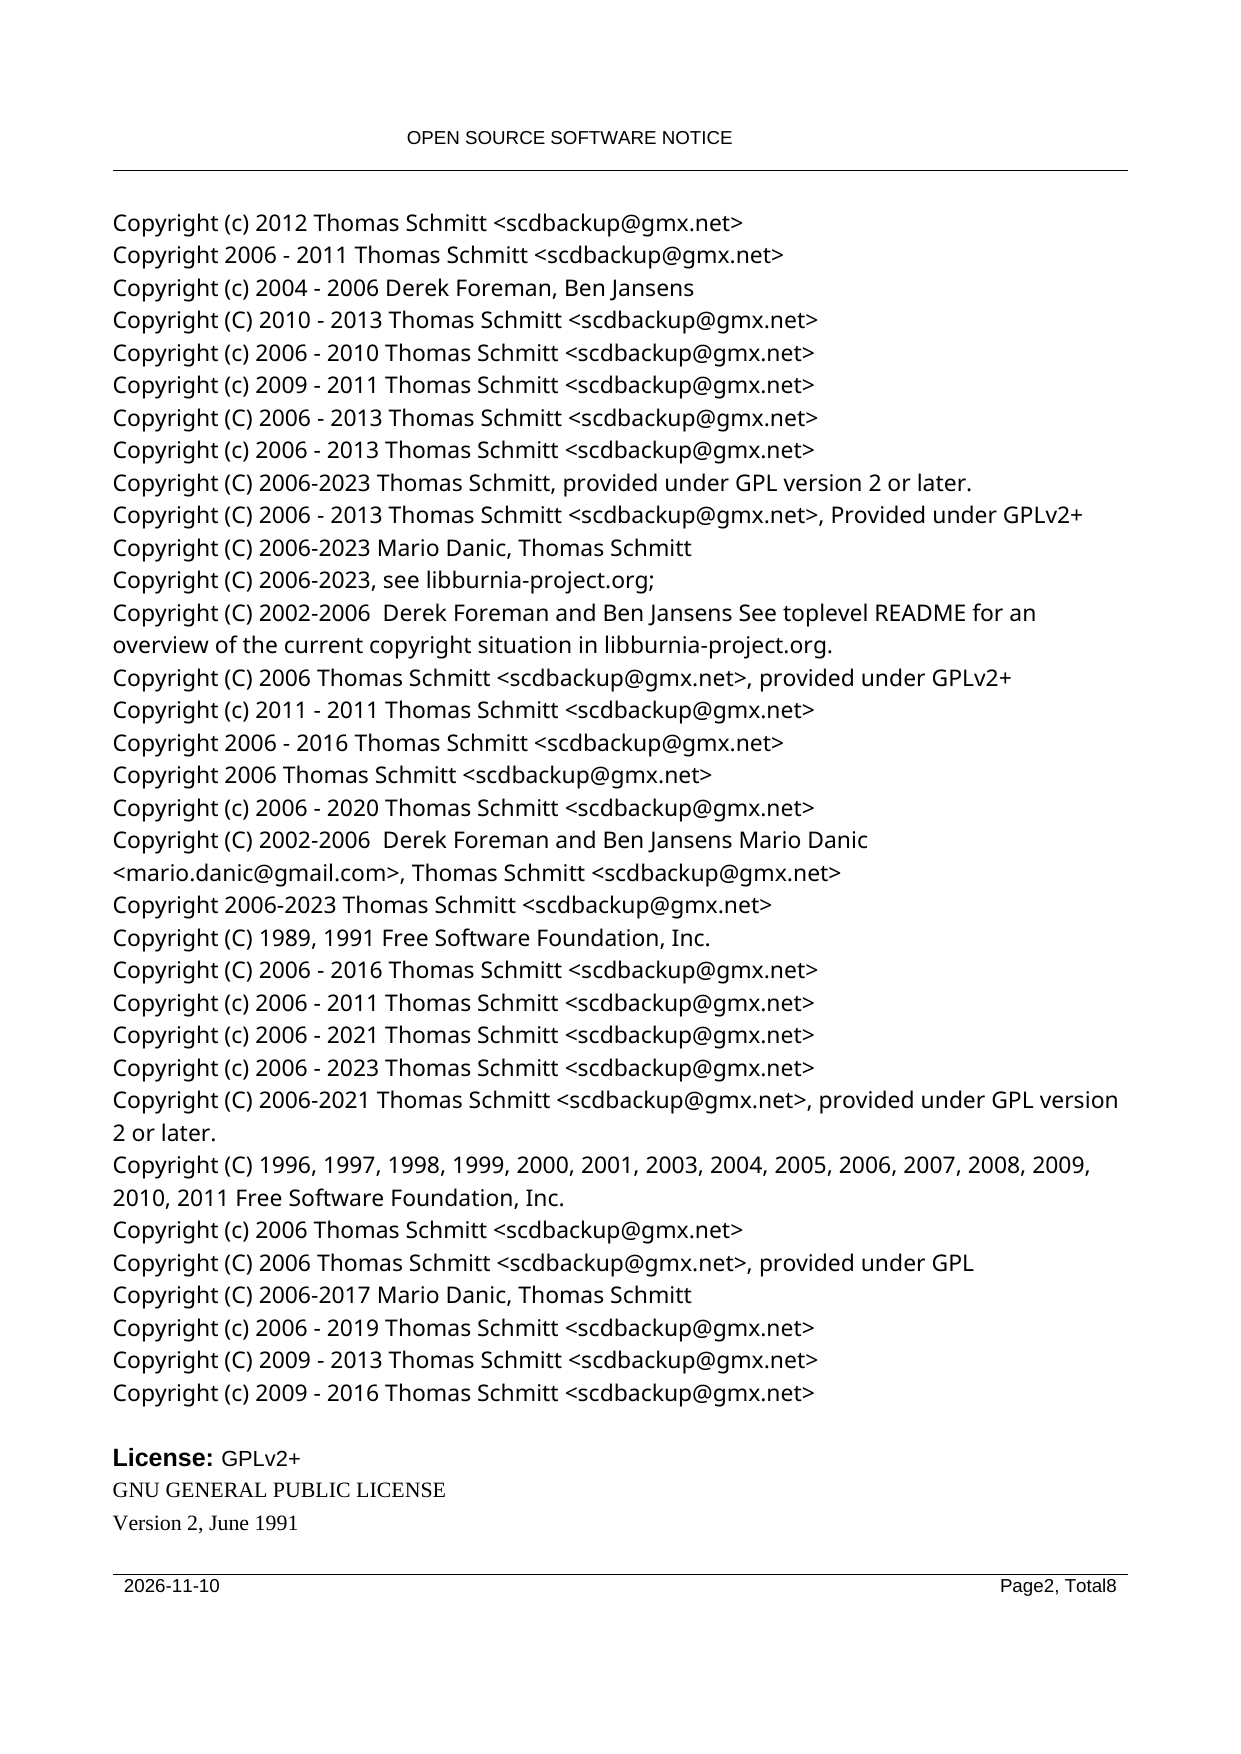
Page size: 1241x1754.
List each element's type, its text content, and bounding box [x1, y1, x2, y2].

text License: GPLv2+ [112, 1441, 1128, 1474]
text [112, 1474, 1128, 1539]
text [112, 206, 1128, 1441]
